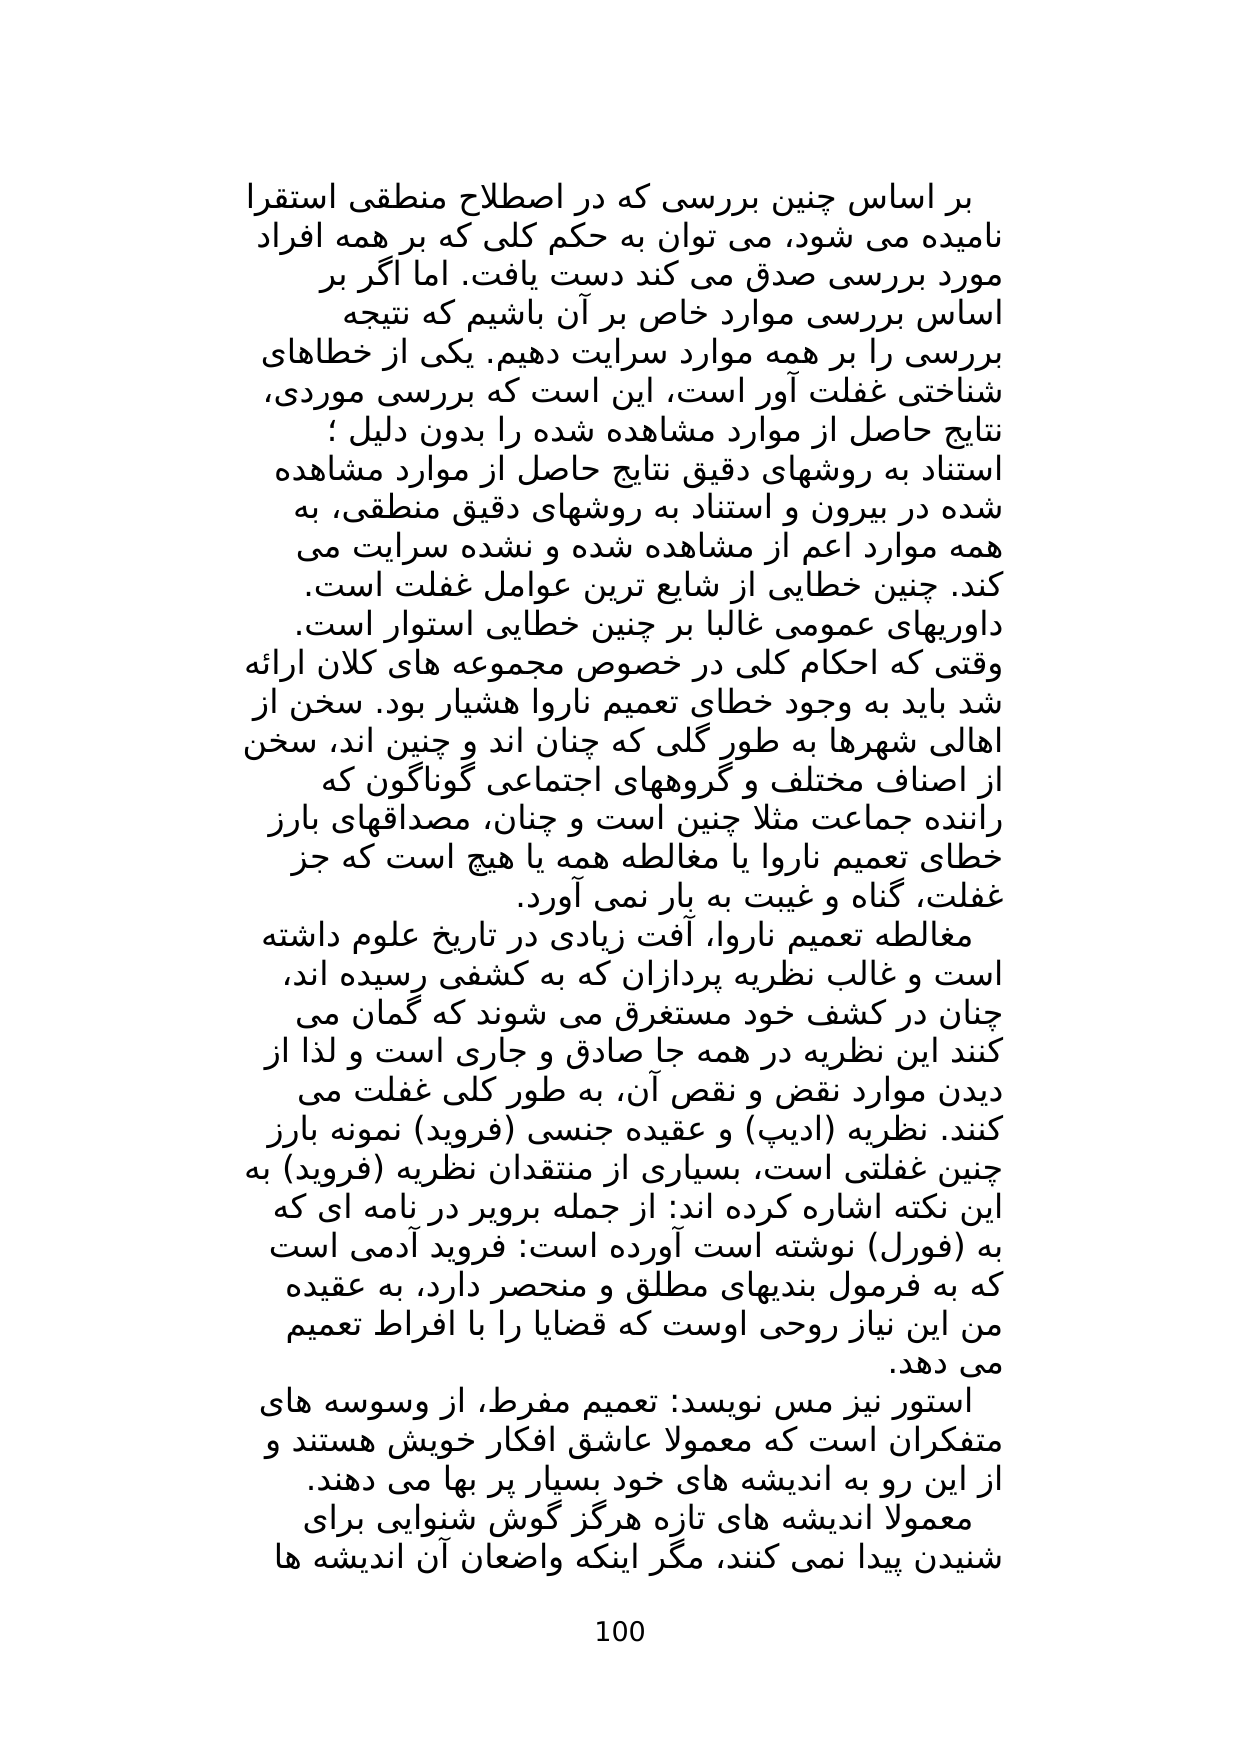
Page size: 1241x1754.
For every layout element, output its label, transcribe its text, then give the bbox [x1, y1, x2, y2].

text بر اساس چنين بررسى كه در اصطلاح منطقى استقرا ناميده مى شود، مى توان به حكم كلى كه بر همه افراد مورد بررسى صدق مى كند دست يافت. اما اگر بر اساس بررسى موارد خاص بر آن باشيم كه نتيجه بررسى را بر همه موارد سرايت دهيم. يكى از خطاهاى شناختى غفلت آور است، اين است كه بررسى موردى، نتايج حاصل از موارد مشاهده شده را بدون دليل ؛ استناد به روشهاى دقيق نتايج حاصل از موارد مشاهده شده در بيرون و استناد به روشهاى دقيق منطقى، به همه موارد اعم از مشاهده شده و نشده سرايت مى كند. چنين خطايى از شايع ترين عوامل غفلت است. داوريهاى عمومى غالبا بر چنين خطايى استوار است. وقتى كه احكام كلى در خصوص مجموعه هاى كلان ارائه شد بايد به وجود خطاى تعميم ناروا هشيار بود. سخن از اهالى شهرها به طور گلى كه چنان اند و چنين اند، سخن از اصناف مختلف و گروههاى اجتماعى گوناگون كه راننده جماعت مثلا چنين است و چنان، مصداقهاى بارز خطاى تعميم ناروا يا مغالطه همه يا هيچ است كه جز غفلت، گناه و غيبت به بار نمى آورد. [236, 177, 1004, 915]
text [236, 1498, 1004, 1576]
text استور نيز مس نويسد: تعميم مفرط، از وسوسه هاى متفكران است كه معمولا عاشق افكار خويش هستند و از اين رو به انديشه هاى خود بسيار پر بها مى دهند. [236, 1382, 1004, 1498]
text مغالطه تعميم ناروا، آفت زيادى در تاريخ علوم داشته است و غالب نظريه پردازان كه به كشفى رسيده اند، چنان در كشف خود مستغرق مى شوند كه گمان مى كنند اين نظريه در همه جا صادق و جارى است و لذا از ديدن موارد نقض و نقص آن، به طور كلى غفلت مى كنند. نظريه (اديپ) و عقيده جنسى (فرويد) نمونه بارز چنين غفلتى است، بسيارى از منتقدان نظريه (فرويد) به اين نكته اشاره كرده اند: از جمله بروير در نامه اى كه به (فورل) نوشته است آورده است: فرويد آدمى است كه به فرمول بنديهاى مطلق و منحصر دارد، به عقيده من اين نياز روحى اوست كه قضايا را با افراط تعميم مى دهد. [236, 915, 1004, 1382]
